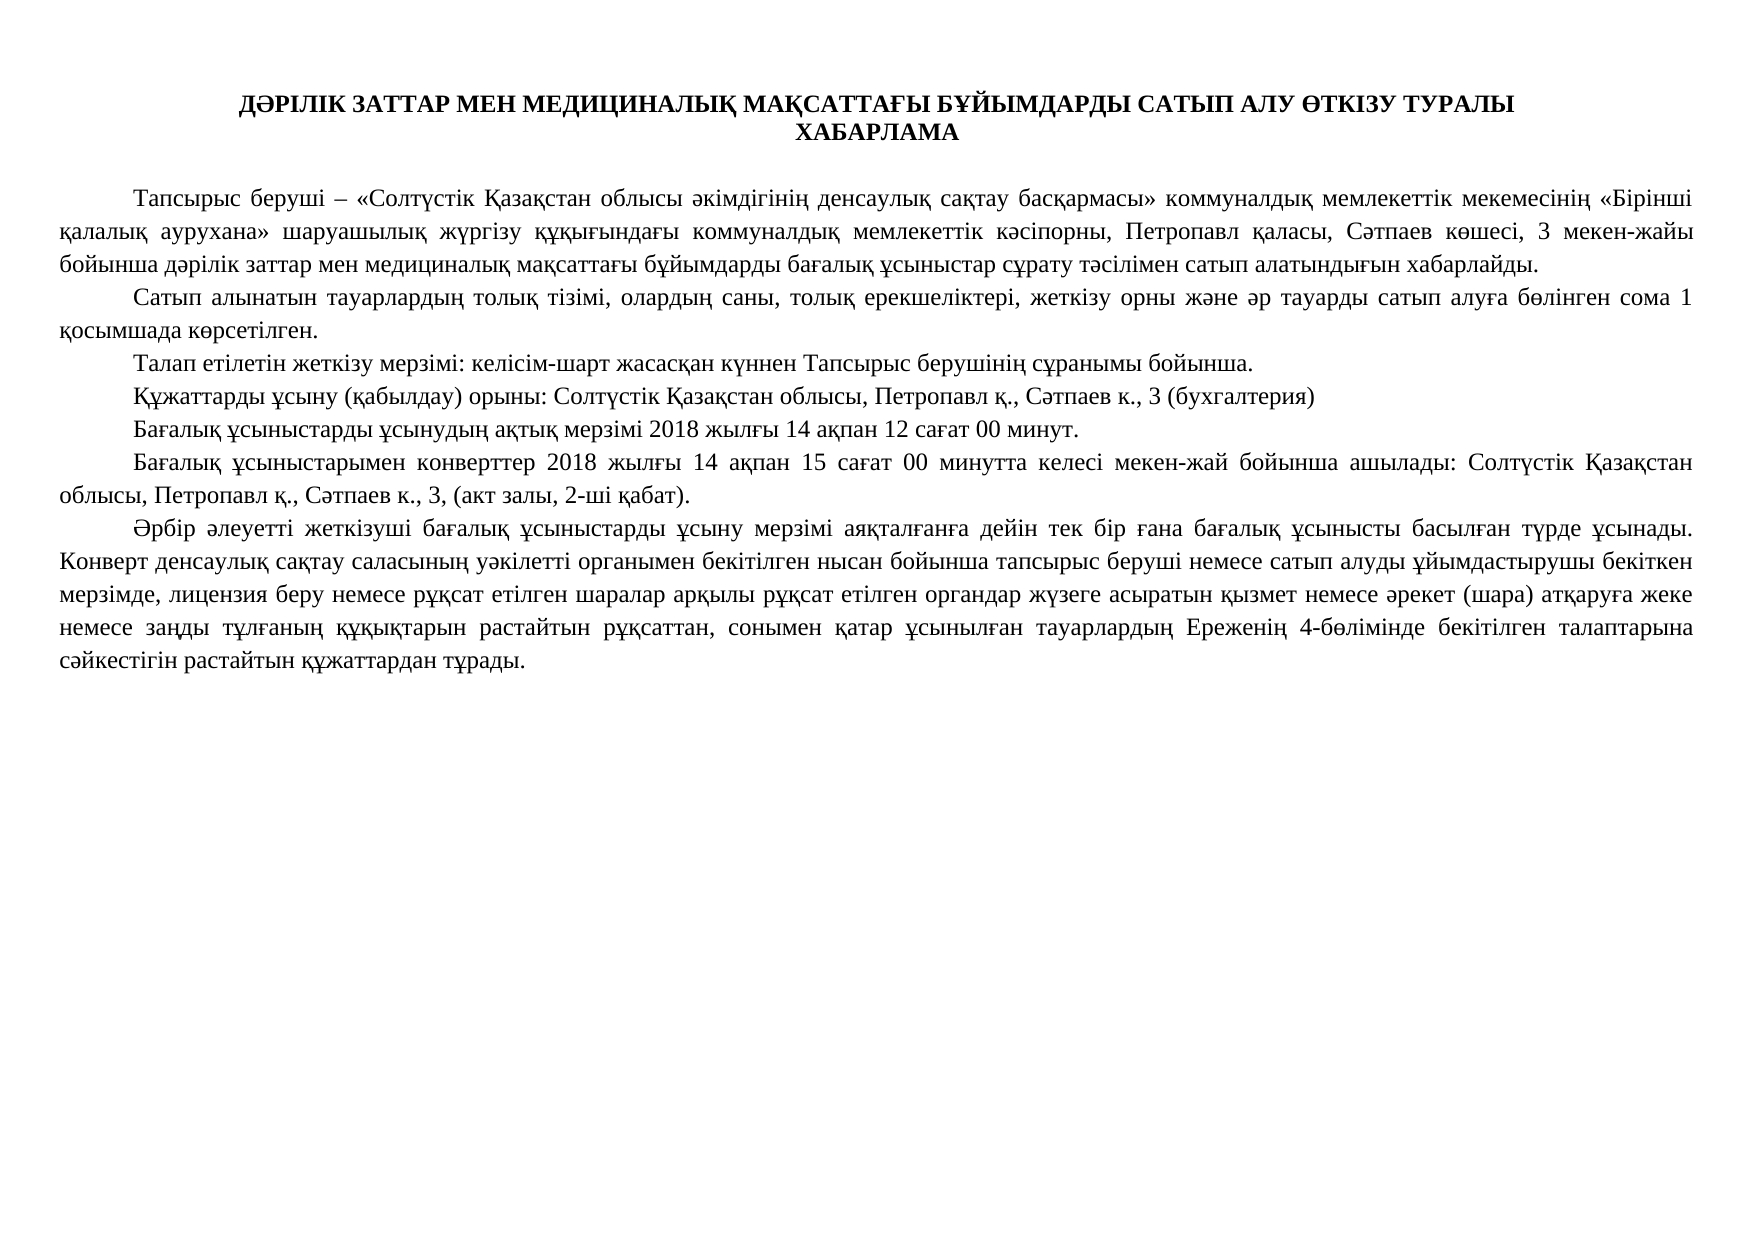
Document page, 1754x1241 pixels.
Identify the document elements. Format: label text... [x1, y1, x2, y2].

text Талап етілетін жеткізу мерзімі: келісім-шарт жасасқан күннен Тапсырыс берушінің сұранымы бойынша. [59, 348, 1695, 377]
text Тапсырыс беруші – «Солтүстік Қазақстан облысы әкімдігінің денсаулық сақтау басқармасы» коммуналдық мемлекеттік мекемесінің «Бірінші қалалық аурухана» шаруашылық жүргізу құқығындағы коммуналдық мемлекеттік кәсіпорны, Петропавл қаласы, Сәтпаев көшесі, 3 мекен-жайы бойынша дәрілік заттар мен медициналық мақсаттағы бұйымдарды бағалық ұсыныстар сұрату тәсілімен сатып алатындығын хабарлайды. [59, 183, 1695, 278]
text Сатып алынатын тауарлардың толық тізімі, олардың саны, толық ерекшеліктері, жеткізу орны және әр тауарды сатып алуға бөлінген сома 1 қосымшада көрсетілген. [59, 282, 1695, 344]
text ХАБАРЛАМА [59, 117, 1695, 146]
text Бағалық ұсыныстарды ұсынудың ақтық мерзімі 2018 жылғы 14 ақпан 12 сағат 00 минут. [59, 414, 1695, 443]
text Бағалық ұсыныстарымен конверттер 2018 жылғы 14 ақпан 15 сағат 00 минутта келесі мекен-жай бойынша ашылады: Солтүстік Қазақстан облысы, Петропавл қ., Сәтпаев к., 3, (акт залы, 2-ші қабат). [59, 447, 1695, 509]
text ДӘРІЛІК ЗАТТАР МЕН МЕДИЦИНАЛЫҚ МАҚСАТТАҒЫ БҰЙЫМДАРДЫ САТЫП АЛУ ӨТКІЗУ ТУРАЛЫ [59, 89, 1695, 117]
text Құжаттарды ұсыну (қабылдау) орыны: Солтүстік Қазақстан облысы, Петропавл қ., Сәтпаев к., 3 (бухгалтерия) [59, 381, 1695, 410]
text Әрбір әлеуетті жеткізуші бағалық ұсыныстарды ұсыну мерзімі аяқталғанға дейін тек бір ғана бағалық ұсынысты басылған түрде ұсынады. Конверт денсаулық сақтау саласының уәкілетті органымен бекітілген нысан бойынша тапсырыс беруші немесе сатып алуды ұйымдастырушы бекіткен мерзімде, лицензия беру немесе рұқсат етілген шаралар арқылы рұқсат етілген органдар жүзеге асыратын қызмет немесе әрекет (шара) атқаруға жеке немесе заңды тұлғаның құқықтарын растайтын рұқсаттан, сонымен қатар ұсынылған тауарлардың Ереженің 4-бөлімінде бекітілген талаптарына сәйкестігін растайтын құжаттардан тұрады. [59, 513, 1695, 674]
